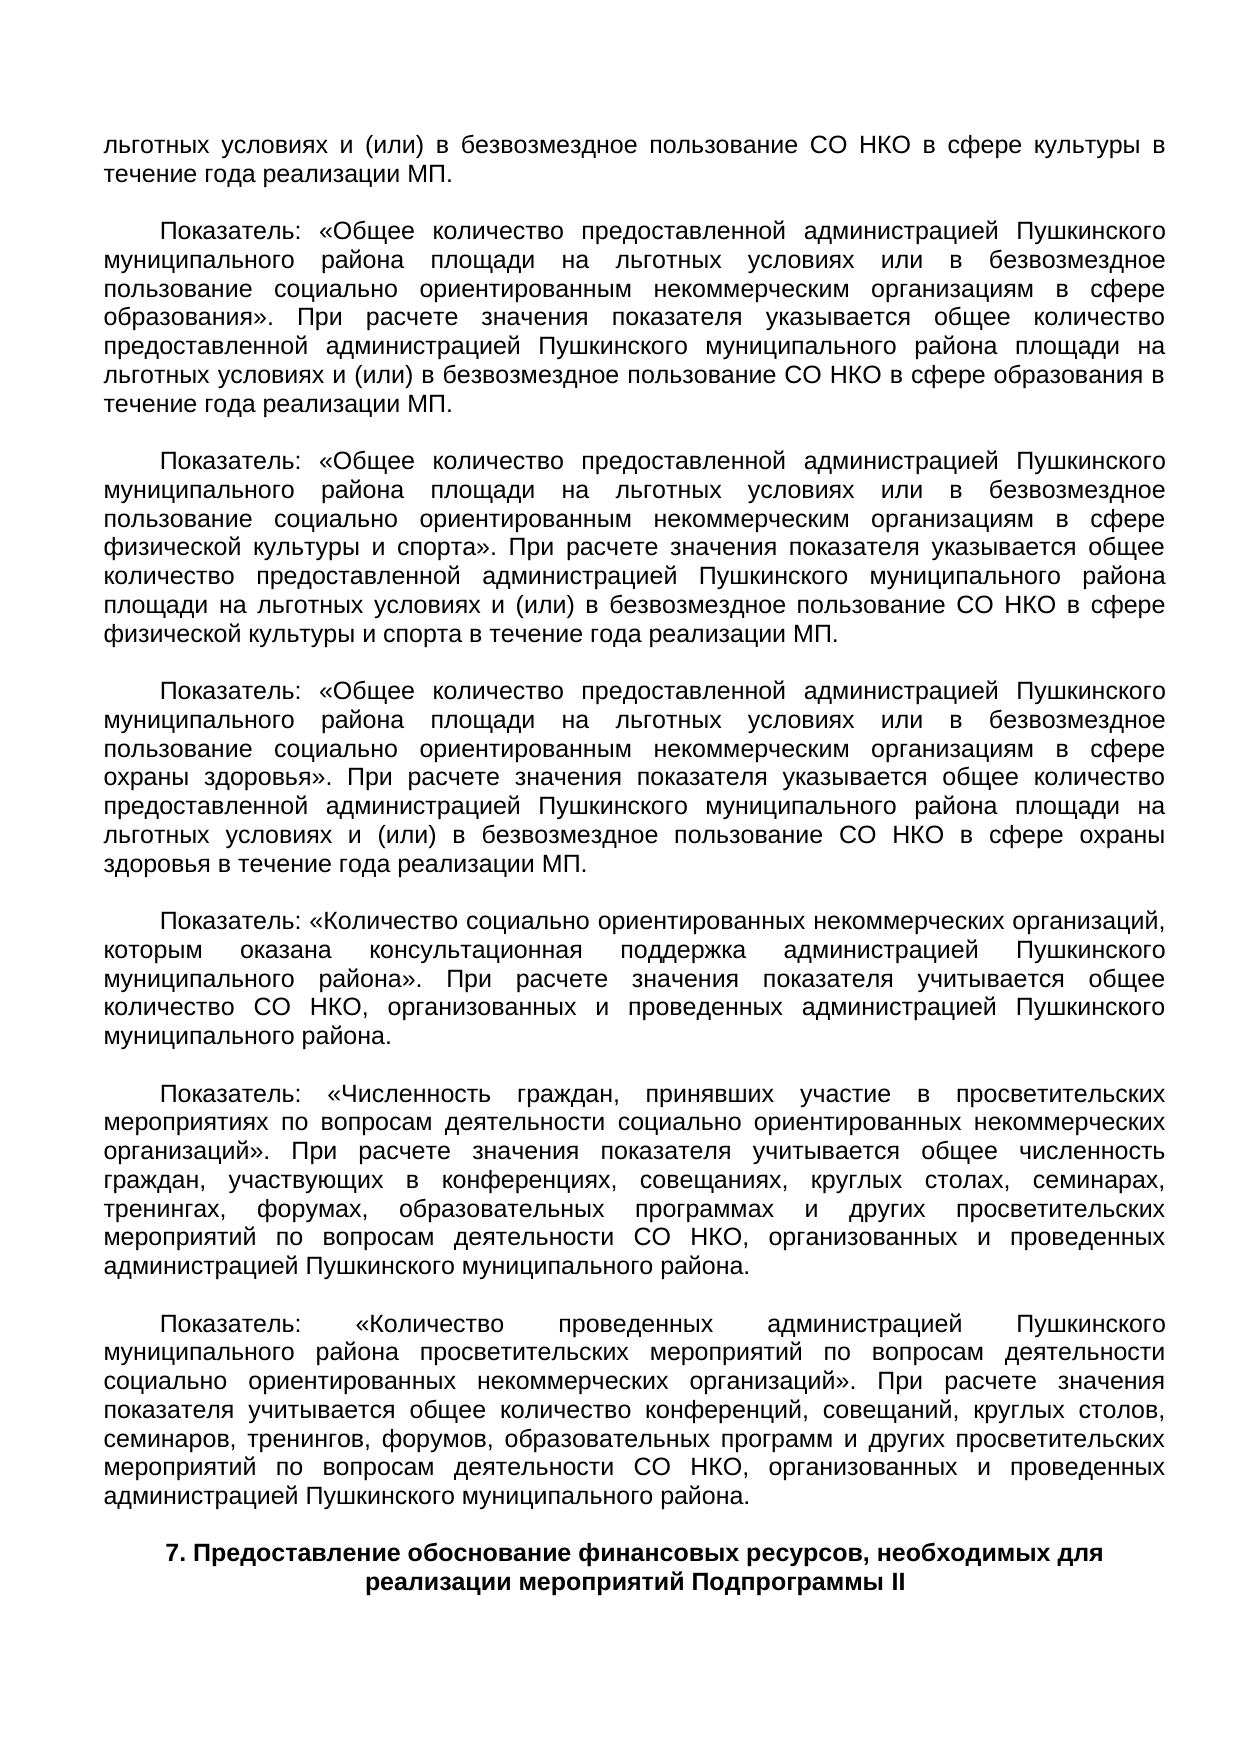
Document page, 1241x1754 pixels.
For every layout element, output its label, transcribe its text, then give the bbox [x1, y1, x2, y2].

text Показатель: «Численность граждан, принявших участие в просветительских мероприятиях по вопросам деятельности социально ориентированных некоммерческих организаций». При расчете значения показателя учитывается общее численность граждан, участвующих в конференциях, совещаниях, круглых столах, семинарах, тренингах, форумах, образовательных программах и других просветительских мероприятий по вопросам деятельности СО НКО, организованных и проведенных администрацией Пушкинского муниципального района. [103, 1078, 1167, 1280]
text 7. Предоставление обоснование финансовых ресурсов, необходимых для реализации мероприятий Подпрограммы II [103, 1538, 1167, 1595]
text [103, 130, 1167, 187]
text Показатель: «Общее количество предоставленной администрацией Пушкинского муниципального района площади на льготных условиях или в безвозмездное пользование социально ориентированным некоммерческим организациям в сфере физической культуры и спорта». При расчете значения показателя указывается общее количество предоставленной администрацией Пушкинского муниципального района площади на льготных условиях и (или) в безвозмездное пользование СО НКО в сфере физической культуры и спорта в течение года реализации МП. [103, 446, 1167, 647]
text Показатель: «Общее количество предоставленной администрацией Пушкинского муниципального района площади на льготных условиях или в безвозмездное пользование социально ориентированным некоммерческим организациям в сфере образования». При расчете значения показателя указывается общее количество предоставленной администрацией Пушкинского муниципального района площади на льготных условиях и (или) в безвозмездное пользование СО НКО в сфере образования в течение года реализации МП. [103, 216, 1167, 417]
text Показатель: «Количество проведенных администрацией Пушкинского муниципального района просветительских мероприятий по вопросам деятельности социально ориентированных некоммерческих организаций». При расчете значения показателя учитывается общее количество конференций, совещаний, круглых столов, семинаров, тренингов, форумов, образовательных программ и других просветительских мероприятий по вопросам деятельности СО НКО, организованных и проведенных администрацией Пушкинского муниципального района. [103, 1308, 1167, 1510]
text Показатель: «Количество социально ориентированных некоммерческих организаций, которым оказана консультационная поддержка администрацией Пушкинского муниципального района». При расчете значения показателя учитывается общее количество СО НКО, организованных и проведенных администрацией Пушкинского муниципального района. [103, 906, 1167, 1050]
text Показатель: «Общее количество предоставленной администрацией Пушкинского муниципального района площади на льготных условиях или в безвозмездное пользование социально ориентированным некоммерческим организациям в сфере охраны здоровья». При расчете значения показателя указывается общее количество предоставленной администрацией Пушкинского муниципального района площади на льготных условиях и (или) в безвозмездное пользование СО НКО в сфере охраны здоровья в течение года реализации МП. [103, 676, 1167, 877]
